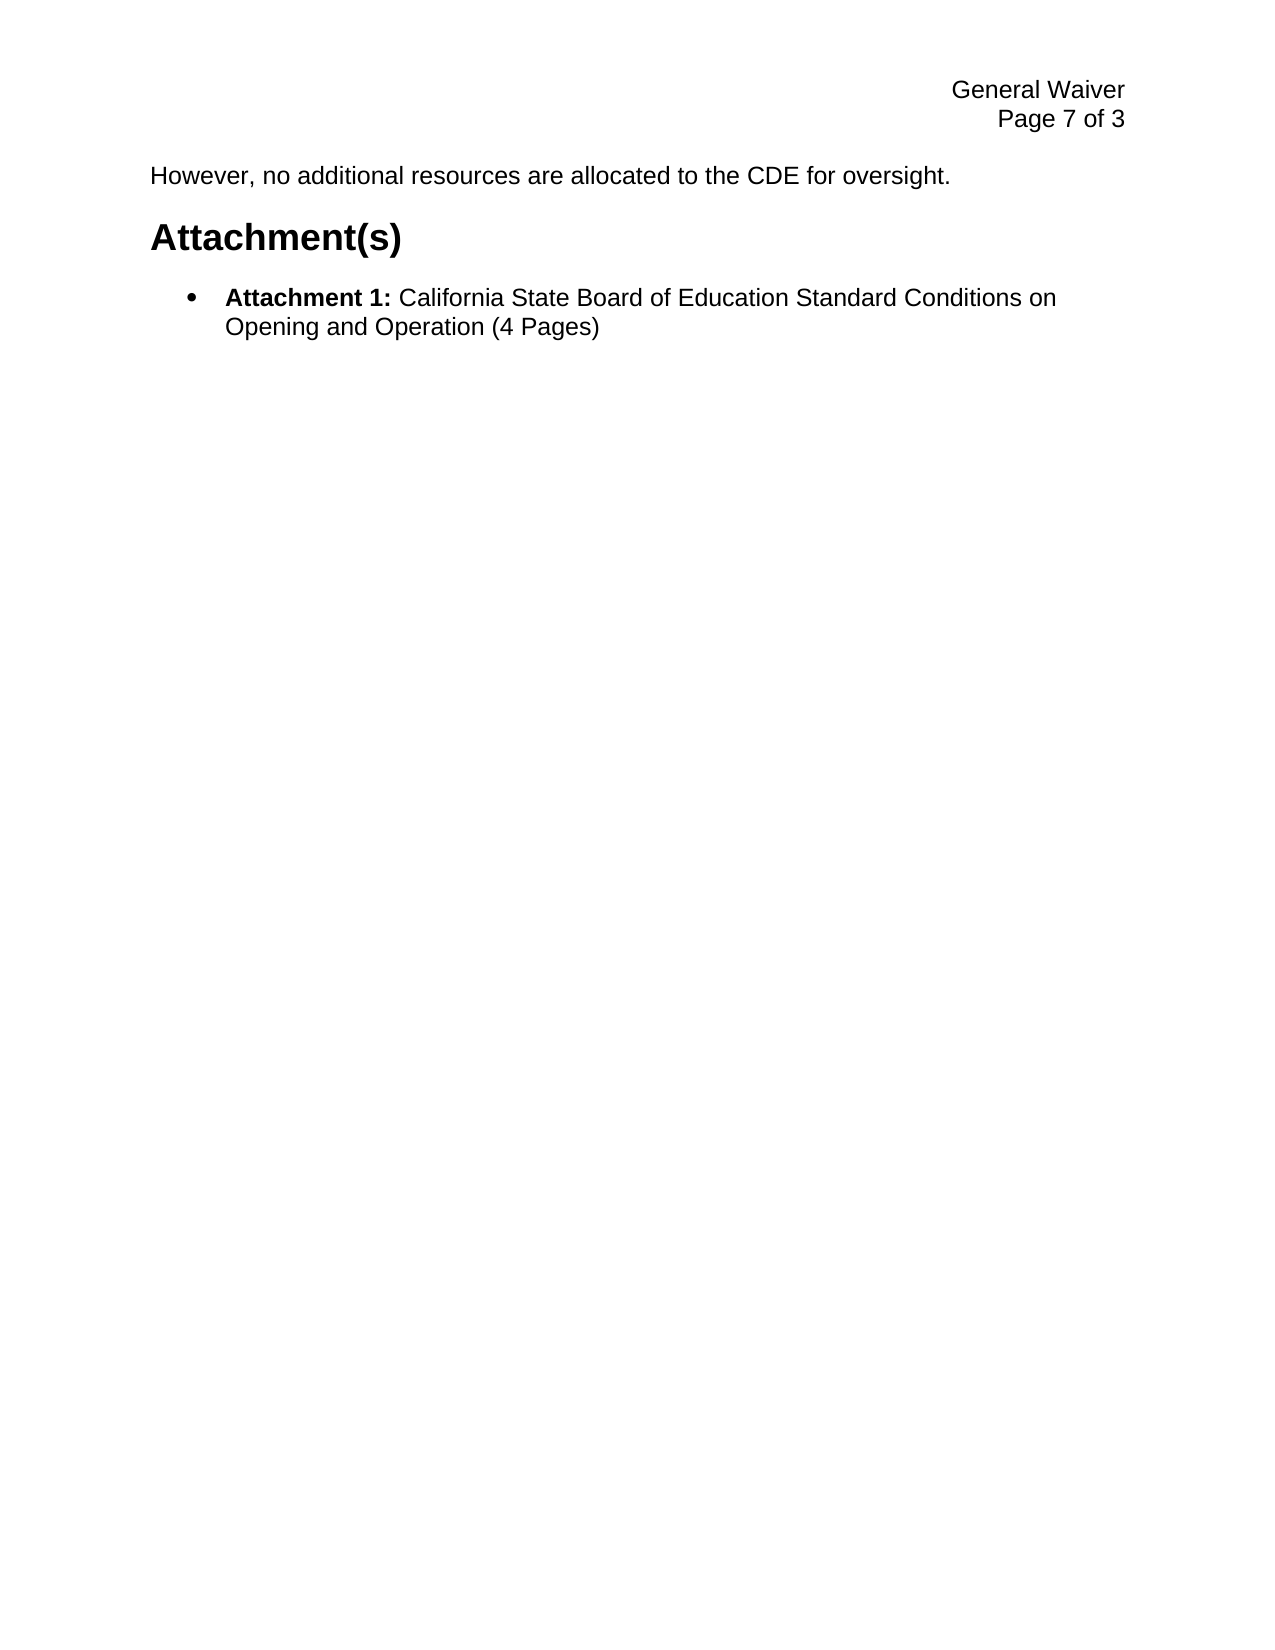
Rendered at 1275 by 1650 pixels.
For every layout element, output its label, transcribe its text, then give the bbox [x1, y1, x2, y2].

subtitle Attachment(s) [150, 215, 1125, 258]
list Attachment 1: California State Board of Education Standard Conditions on Opening and Operation (4 Pages) [187, 283, 1125, 341]
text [150, 161, 1125, 190]
